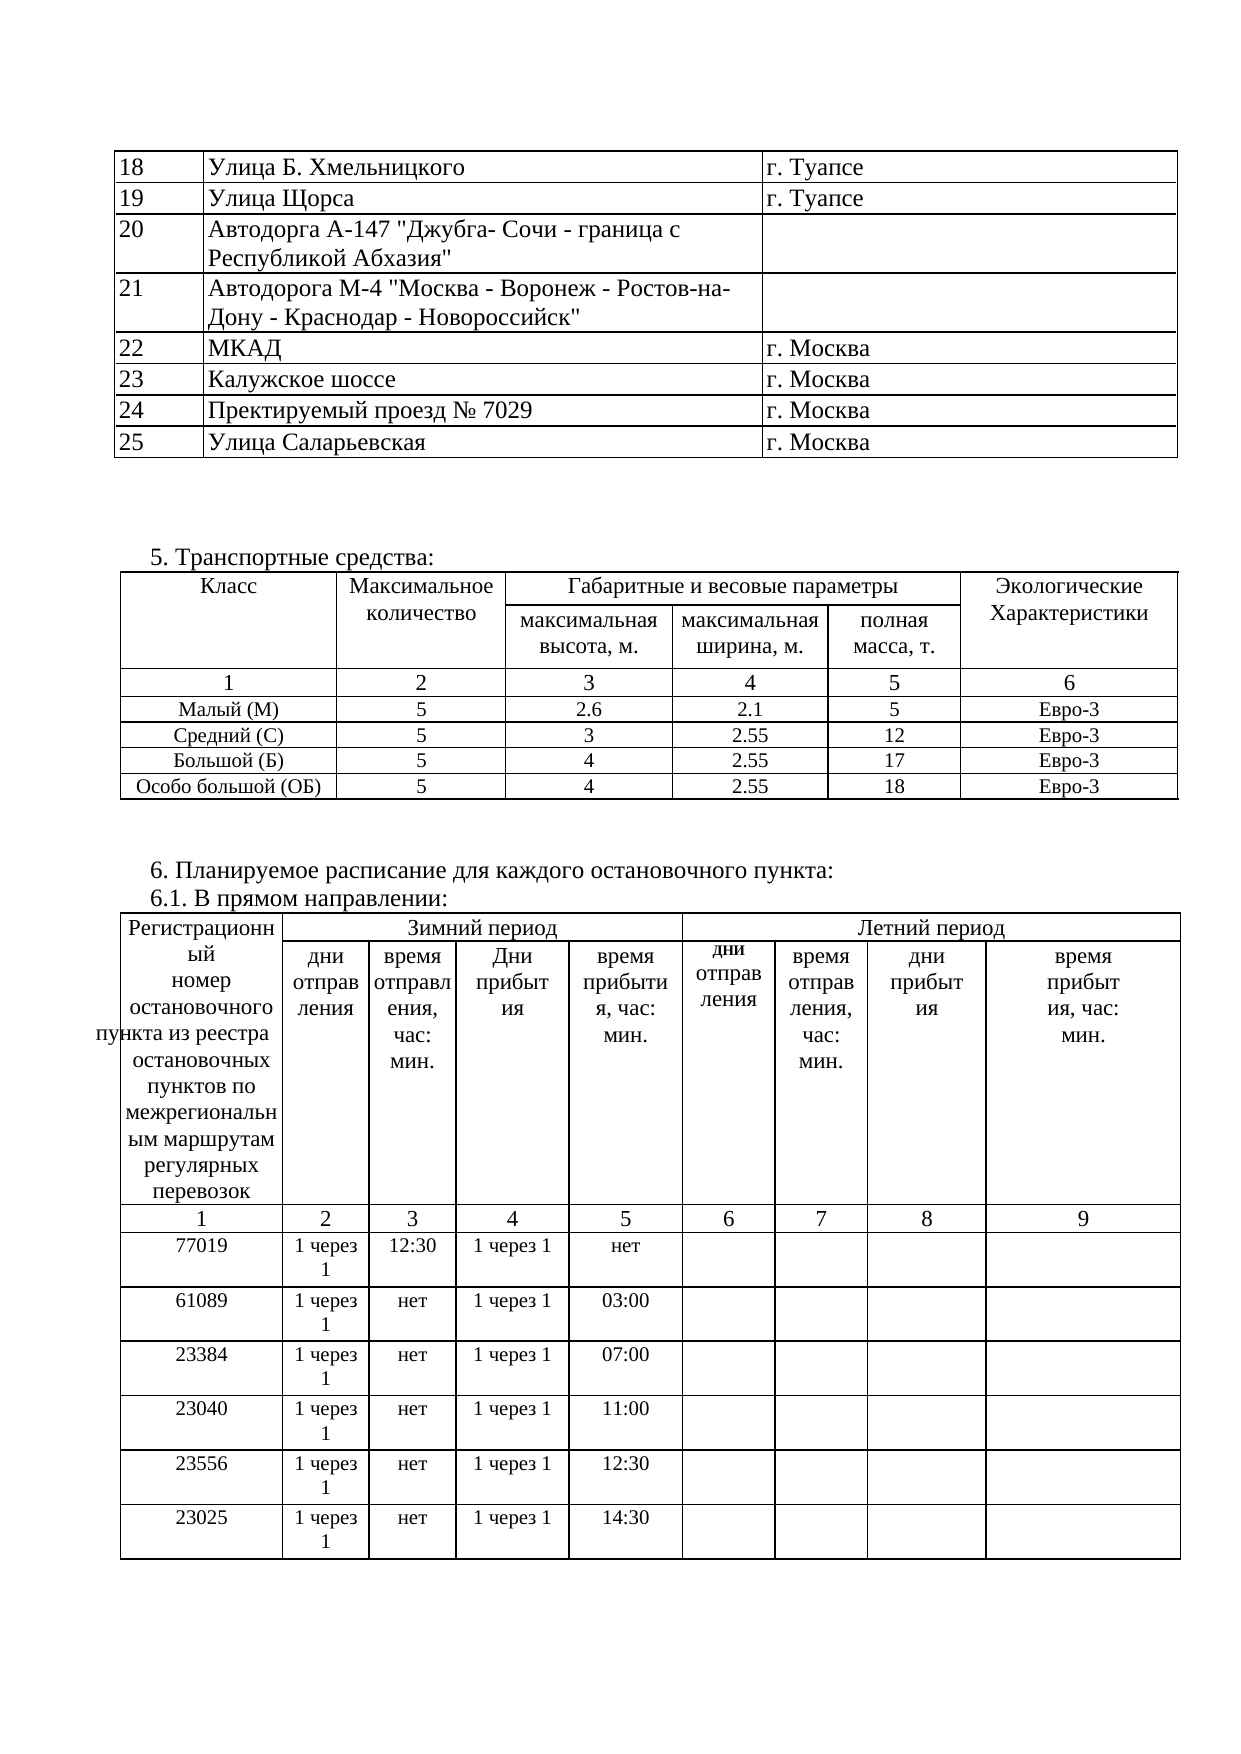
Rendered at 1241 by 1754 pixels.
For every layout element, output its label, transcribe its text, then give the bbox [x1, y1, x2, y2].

table_cell [868, 1342, 985, 1395]
table_cell 6 [961, 669, 1177, 696]
table_cell нет [370, 1288, 455, 1340]
table_cell 4 [673, 669, 827, 696]
table_cell 25 [115, 426, 203, 457]
table_cell 3 [506, 669, 672, 696]
table_cell г. Москва [763, 331, 1177, 362]
table_cell [683, 1288, 774, 1340]
table_cell [987, 1505, 1180, 1558]
table_cell [987, 1288, 1180, 1340]
table_cell [987, 1451, 1180, 1503]
table_header Регистрационный номер остановочного пункта из реестра остановочных пунктов по межрегиональным маршрутам регулярных перевозок [121, 914, 282, 1204]
table_cell Большой (Б) [121, 748, 336, 772]
table_cell 14:30 [570, 1505, 682, 1558]
table_cell 1 [121, 1205, 282, 1232]
table_cell [763, 272, 1177, 331]
table_cell Евро-3 [961, 748, 1177, 772]
table_cell [776, 1342, 867, 1395]
table_cell 8 [868, 1205, 985, 1232]
table_cell 12 [829, 723, 960, 747]
table_cell 5 [829, 697, 960, 721]
table_cell 23040 [121, 1396, 282, 1449]
table_cell максимальная высота, м. [506, 606, 672, 668]
table_cell [868, 1505, 985, 1558]
table_cell Калужское шоссе [204, 364, 762, 394]
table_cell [204, 215, 762, 272]
table_cell 1 через 1 [457, 1451, 568, 1503]
table_cell г. Москва [763, 363, 1177, 394]
table_cell 3 [370, 1205, 455, 1232]
table_cell нет [370, 1396, 455, 1449]
table_cell [868, 1288, 985, 1340]
table_cell 5 [337, 723, 505, 747]
table_cell 4 [457, 1205, 568, 1232]
table_cell 7 [776, 1205, 867, 1232]
table_cell [987, 1342, 1180, 1395]
table_cell 2 [283, 1205, 368, 1232]
table_cell время отправл ения, час: мин. [370, 942, 455, 1204]
table_cell [868, 1451, 985, 1503]
table_cell 24 [115, 395, 203, 425]
table_cell Пректируемый проезд № 7029 [204, 396, 762, 425]
table_cell Особо большой (ОБ) [121, 774, 336, 798]
table_cell Евро-3 [961, 723, 1177, 747]
table_cell МКАД [204, 333, 762, 362]
table_header Габаритные и весовые параметры [506, 573, 960, 604]
table_cell 22 [115, 332, 203, 362]
table_cell 1 через 1 [283, 1342, 368, 1395]
table_cell 12:30 [370, 1233, 455, 1286]
table_cell 1 через 1 [283, 1505, 368, 1558]
table_cell 5 [337, 697, 505, 721]
table_cell 2.55 [673, 748, 827, 772]
table_cell г. Москва [763, 425, 1177, 457]
table_cell 23 [115, 364, 203, 394]
table_cell 1 через 1 [283, 1396, 368, 1449]
table_cell г. Москва [763, 394, 1177, 425]
table_cell [683, 1451, 774, 1503]
table_cell 1 через 1 [457, 1342, 568, 1395]
table_cell время прибыти я, час: мин. [570, 942, 682, 1204]
table_cell 77019 [121, 1233, 282, 1286]
table_cell [776, 1396, 867, 1449]
table_cell 6 [683, 1205, 774, 1232]
table_cell 9 [987, 1205, 1180, 1232]
table_cell нет [370, 1505, 455, 1558]
table_cell [683, 1396, 774, 1449]
table_cell [776, 1288, 867, 1340]
text 6.1. В прямом направлении: [150, 883, 1090, 912]
table_cell 4 [506, 748, 672, 772]
table_cell г. Туапсе [763, 181, 1177, 213]
table_cell Автодорога М-4 "Москва - Воронеж - Ростов-на-Дону - Краснодар - Новороссийск" [204, 274, 762, 331]
table_cell [683, 1505, 774, 1558]
table_header Летний период [683, 914, 1180, 940]
table_cell 4 [506, 774, 672, 798]
table_cell 1 через 1 [283, 1288, 368, 1340]
table_header Класс [121, 573, 336, 668]
table_cell дни прибыт ия [868, 942, 985, 1204]
table_cell нет [570, 1233, 682, 1286]
table_cell 5 [570, 1205, 682, 1232]
table_cell полная масса, т. [829, 606, 960, 668]
table_cell Евро-3 [961, 774, 1177, 798]
table_cell [987, 1233, 1180, 1286]
table_cell Евро-3 [961, 697, 1177, 721]
table_cell Улица Б. Хмельницкого [204, 152, 762, 181]
table_cell [776, 1505, 867, 1558]
table_cell 2 [337, 669, 505, 696]
table_cell [763, 213, 1177, 272]
table_cell 2.55 [673, 723, 827, 747]
table_header Экологические Характеристики [961, 573, 1177, 668]
table_cell время прибыт ия, час: мин. [987, 942, 1180, 1204]
table_cell [683, 1342, 774, 1395]
table_cell Улица Саларьевская [204, 427, 762, 457]
table_cell нет [370, 1451, 455, 1503]
table_cell 23384 [121, 1342, 282, 1395]
table_cell 2.6 [506, 697, 672, 721]
text 6. Планируемое расписание для каждого остановочного пункта: [150, 855, 1090, 883]
table_cell 1 через 1 [283, 1451, 368, 1503]
table_cell 20 [115, 214, 203, 272]
table_cell [683, 1233, 774, 1286]
table_cell [868, 1233, 985, 1286]
table_cell 2.1 [673, 697, 827, 721]
table_cell [776, 1451, 867, 1503]
table_cell максимальная ширина, м. [673, 606, 827, 668]
table_cell 5 [829, 669, 960, 696]
table_cell ДНИ отправ ления [683, 942, 774, 1204]
table_cell Малый (М) [121, 697, 336, 721]
table_cell [776, 1233, 867, 1286]
table_cell 23025 [121, 1505, 282, 1558]
table_cell 5 [337, 748, 505, 772]
table_header Зимний период [283, 914, 682, 940]
table_cell 1 через 1 [283, 1233, 368, 1286]
table_cell 1 [121, 669, 336, 696]
table_cell 12:30 [570, 1451, 682, 1503]
table_cell Средний (С) [121, 723, 336, 747]
table_cell Улица Щорса [204, 183, 762, 213]
table_cell 23556 [121, 1451, 282, 1503]
table_cell 61089 [121, 1288, 282, 1340]
table_cell 07:00 [570, 1342, 682, 1395]
table_cell дни отправ ления [283, 942, 368, 1204]
table_cell 1 через 1 [457, 1288, 568, 1340]
table_header Максимальное количество [337, 573, 505, 668]
table_cell 21 [115, 273, 203, 331]
table_cell 1 через 1 [457, 1233, 568, 1286]
table_cell Дни прибыт ия [457, 942, 568, 1204]
table_cell 03:00 [570, 1288, 682, 1340]
table_cell 18 [829, 774, 960, 798]
table_cell 5 [337, 774, 505, 798]
table_cell [987, 1396, 1180, 1449]
table_cell 3 [506, 723, 672, 747]
table_cell г. Туапсе [763, 152, 1177, 181]
table_cell нет [370, 1342, 455, 1395]
table_cell время отправ ления, час: мин. [776, 942, 867, 1204]
table_cell 1 через 1 [457, 1396, 568, 1449]
table_cell 18 [115, 152, 203, 181]
table_cell 1 через 1 [457, 1505, 568, 1558]
table_cell 19 [115, 183, 203, 213]
table_cell [868, 1396, 985, 1449]
table_cell 2.55 [673, 774, 827, 798]
table_cell 17 [829, 748, 960, 772]
text 5. Транспортные средства: [150, 542, 1090, 571]
table_cell 11:00 [570, 1396, 682, 1449]
